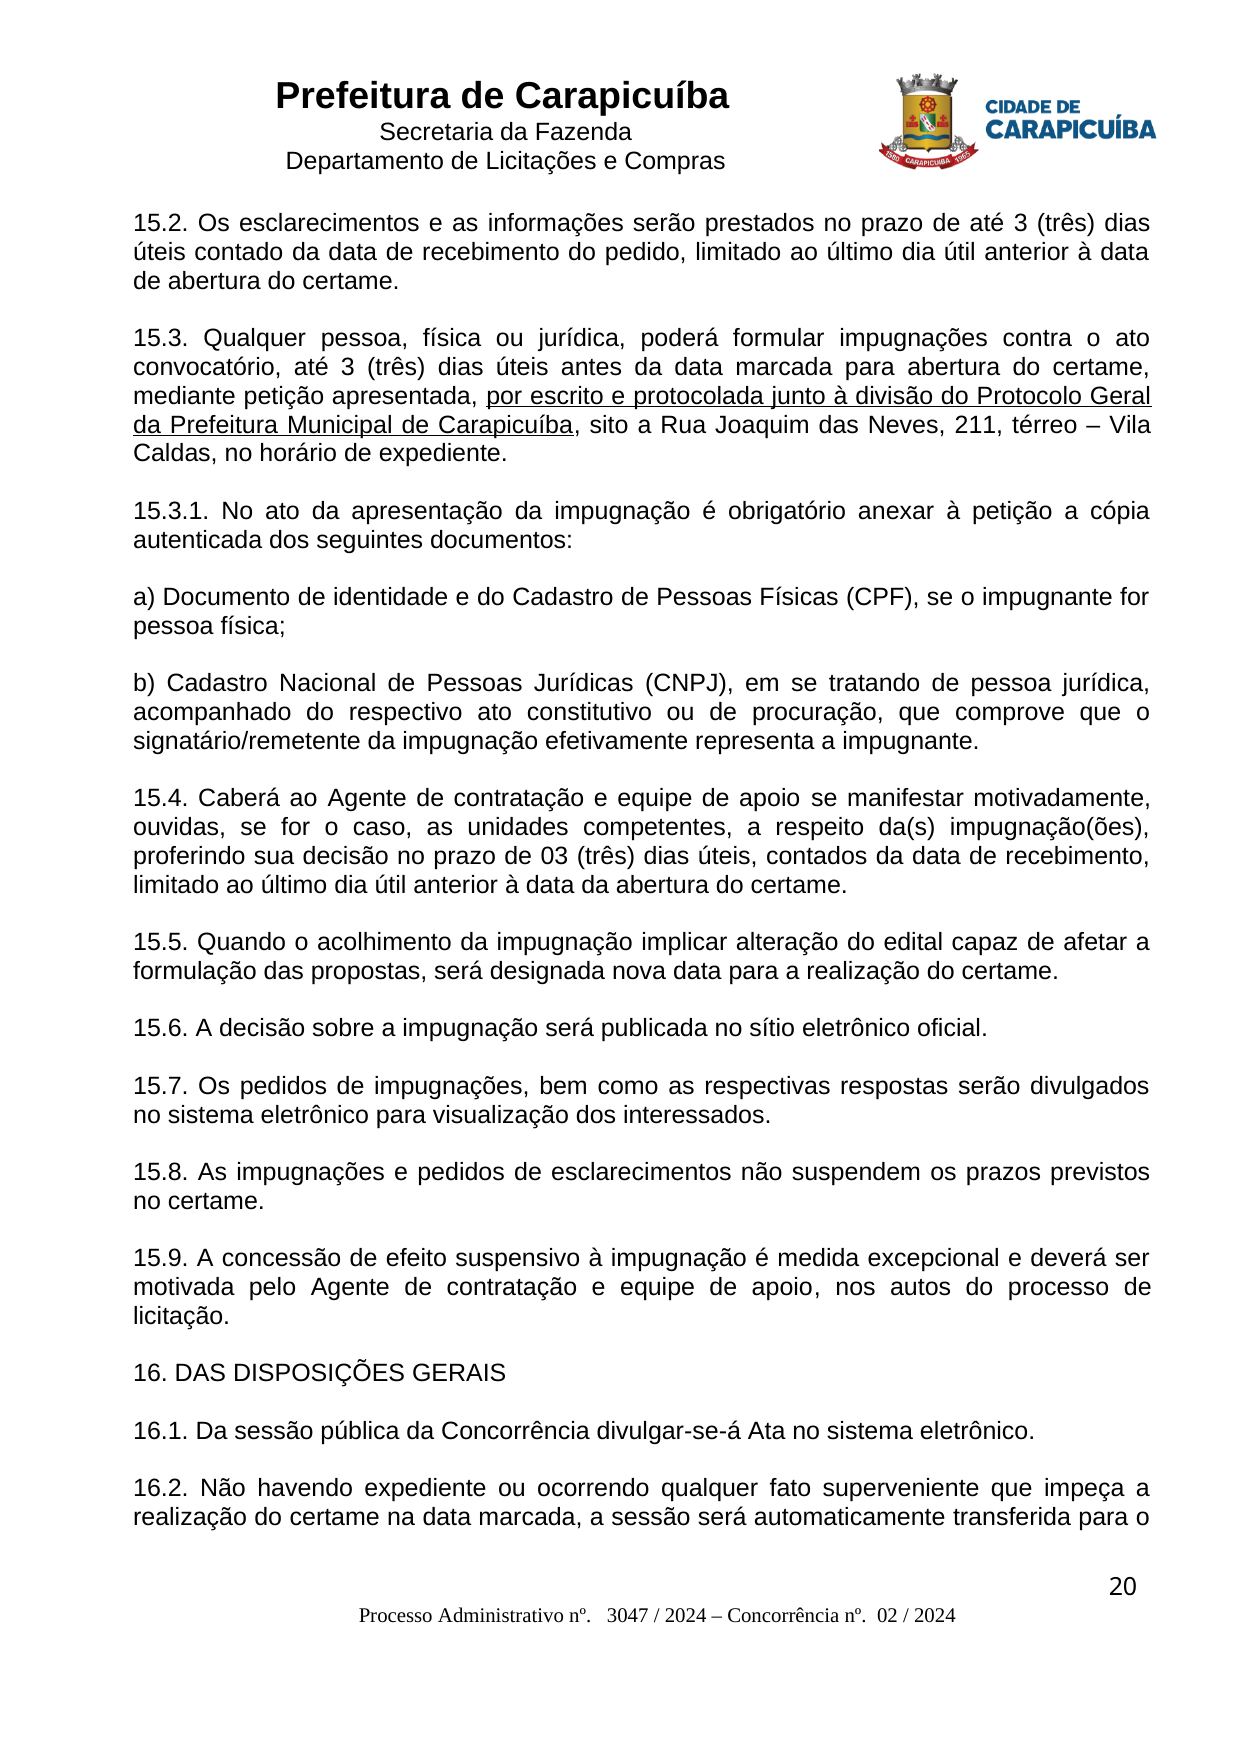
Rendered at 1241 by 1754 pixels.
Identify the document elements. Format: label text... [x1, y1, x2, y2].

text 15.7. Os pedidos de impugnações, bem como as respectivas respostas serão divulgados no sistema eletrônico para visualização dos interessados. [133, 1071, 1152, 1128]
text 16. DAS DISPOSIÇÕES GERAIS [133, 1358, 1152, 1387]
text 16.1. Da sessão pública da Concorrência divulgar-se-á Ata no sistema eletrônico. [133, 1416, 1152, 1445]
text 15.4. Caberá ao Agente de contratação e equipe de apoio se manifestar motivadamente, ouvidas, se for o caso, as unidades competentes, a respeito da(s) impugnação(ões), proferindo sua decisão no prazo de 03 (três) dias úteis, contados da data de recebimento, limitado ao último dia útil anterior à data da abertura do certame. [133, 783, 1152, 898]
text 15.3. Qualquer pessoa, física ou jurídica, poderá formular impugnações contra o ato convocatório, até 3 (três) dias úteis antes da data marcada para abertura do certame, mediante petição apresentada, por escrito e protocolada junto à divisão do Protocolo Geral da Prefeitura Municipal de Carapicuíba, sito a Rua Joaquim das Neves, 211, térreo – Vila Caldas, no horário de expediente. [133, 323, 1152, 467]
text 15.8. As impugnações e pedidos de esclarecimentos não suspendem os prazos previstos no certame. [133, 1157, 1152, 1215]
text 15.3.1. No ato da apresentação da impugnação é obrigatório anexar à petição a cópia autenticada dos seguintes documentos: [133, 496, 1152, 553]
text a) Documento de identidade e do Cadastro de Pessoas Físicas (CPF), se o impugnante for pessoa física; [133, 582, 1152, 640]
text 15.9. A concessão de efeito suspensivo à impugnação é medida excepcional e deverá ser motivada pelo Agente de contratação e equipe de apoio, nos autos do processo de licitação. [133, 1243, 1152, 1330]
text 15.2. Os esclarecimentos e as informações serão prestados no prazo de até 3 (três) dias úteis contado da data de recebimento do pedido, limitado ao último dia útil anterior à data de abertura do certame. [133, 208, 1152, 295]
text 15.6. A decisão sobre a impugnação será publicada no sítio eletrônico oficial. [133, 1013, 1152, 1042]
picture [877, 65, 1159, 172]
text 15.5. Quando o acolhimento da impugnação implicar alteração do edital capaz de afetar a formulação das propostas, será designada nova data para a realização do certame. [133, 927, 1152, 985]
text b) Cadastro Nacional de Pessoas Jurídicas (CNPJ), em se tratando de pessoa jurídica, acompanhado do respectivo ato constitutivo ou de procuração, que comprove que o signatário/remetente da impugnação efetivamente representa a impugnante. [133, 668, 1152, 755]
